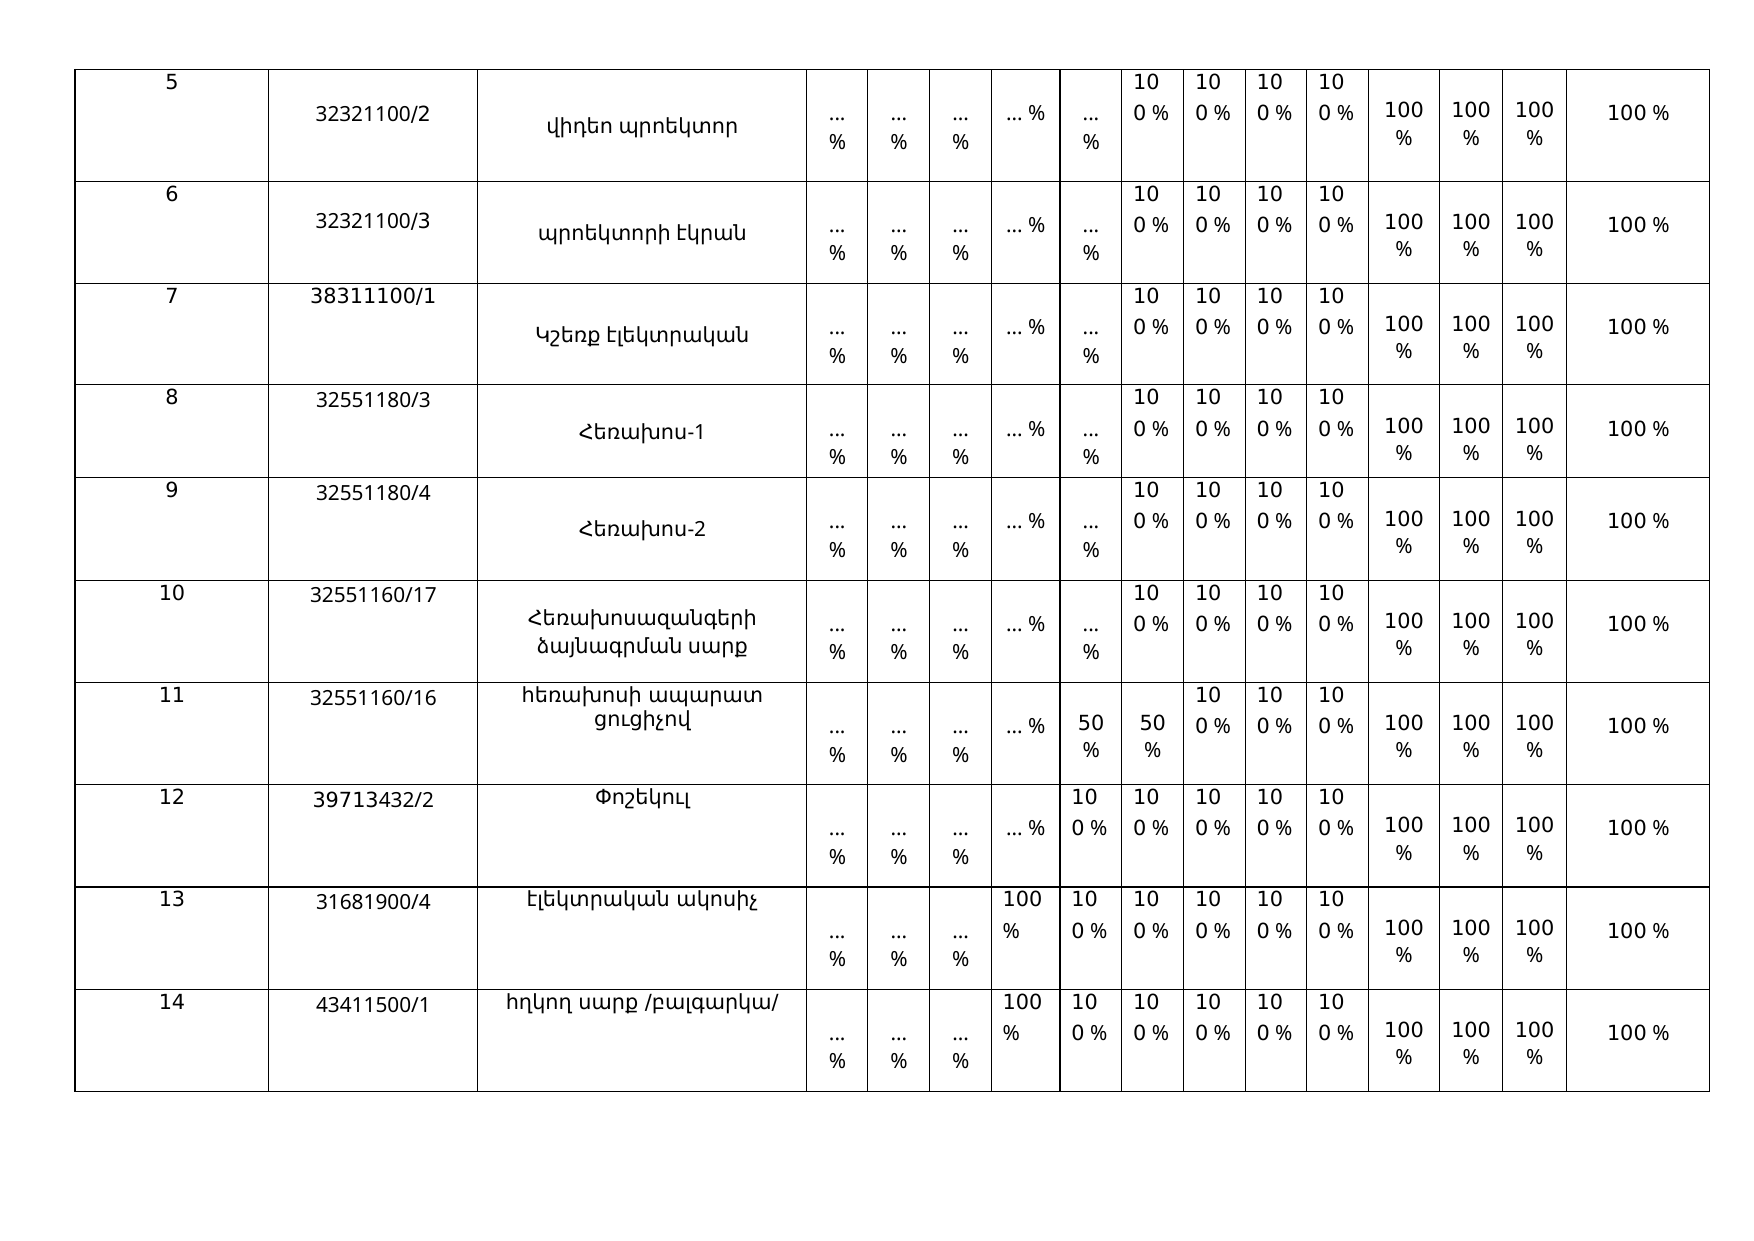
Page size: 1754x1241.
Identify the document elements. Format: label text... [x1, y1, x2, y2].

table_cell ... % [807, 385, 867, 477]
table_cell ... % [930, 888, 991, 989]
table_cell 100 % [1369, 990, 1439, 1091]
table_cell 100 % [1503, 990, 1566, 1091]
table_cell 100 % [1567, 888, 1709, 989]
table_cell 100 % [1503, 478, 1566, 579]
table_cell 100 % [1061, 990, 1121, 1091]
table_cell 100 % [1246, 785, 1306, 886]
table_cell 50 % [1061, 683, 1121, 784]
table_cell 100 % [992, 990, 1059, 1091]
table_cell հեռախոսի ապարատ ցուցիչով [478, 683, 806, 784]
table_cell 100 % [992, 888, 1059, 989]
table_cell ... % [930, 284, 991, 384]
table_cell 100 % [1122, 888, 1183, 989]
table_cell 100 % [1122, 182, 1183, 283]
table_cell 32321100/3 [269, 182, 477, 283]
table_cell վիդեո պրոեկտոր [478, 70, 806, 181]
table_cell ... % [868, 683, 929, 784]
table_cell 100 % [1503, 284, 1566, 384]
table_cell ... % [807, 683, 867, 784]
table_cell 100 % [1567, 581, 1709, 682]
table_cell 100 % [1440, 581, 1502, 682]
table_cell ... % [807, 182, 867, 283]
table_cell 100 % [1440, 70, 1502, 181]
table_cell 100 % [1503, 385, 1566, 477]
table_cell ... % [992, 70, 1059, 181]
table_cell ... % [1061, 385, 1121, 477]
table_cell 100 % [1369, 182, 1439, 283]
table_cell 39713432/2 [269, 785, 477, 886]
table_cell ... % [807, 990, 867, 1091]
table_cell 100 % [1503, 785, 1566, 886]
table_cell 100 % [1567, 478, 1709, 579]
table_cell Հեռախոս-1 [478, 385, 806, 477]
table_cell 32321100/2 [269, 70, 477, 181]
table_cell ... % [930, 478, 991, 579]
table_cell 100 % [1307, 990, 1368, 1091]
table_cell ... % [868, 888, 929, 989]
table_cell ... % [807, 284, 867, 384]
table_cell էլեկտրական ակոսիչ [478, 888, 806, 989]
table_cell 7 [76, 284, 268, 384]
table_cell ... % [930, 581, 991, 682]
table_cell 100 % [1307, 182, 1368, 283]
table_cell 100 % [1122, 990, 1183, 1091]
table_cell Հեռախոս-2 [478, 478, 806, 579]
table_cell ... % [992, 385, 1059, 477]
table_cell 100 % [1567, 683, 1709, 784]
table_cell 6 [76, 182, 268, 283]
table_cell 100 % [1440, 478, 1502, 579]
table_cell 100 % [1184, 888, 1245, 989]
table_cell ... % [1061, 284, 1121, 384]
table_cell 100 % [1567, 990, 1709, 1091]
table_cell 100 % [1246, 683, 1306, 784]
table_cell 32551160/17 [269, 581, 477, 682]
table_cell 100 % [1440, 990, 1502, 1091]
table_cell ... % [807, 888, 867, 989]
table_cell 100 % [1503, 182, 1566, 283]
table_cell պրոեկտորի էկրան [478, 182, 806, 283]
table_cell ... % [868, 284, 929, 384]
table_cell 100 % [1307, 888, 1368, 989]
table_cell 100 % [1503, 581, 1566, 682]
table_cell 100 % [1246, 385, 1306, 477]
table_cell ... % [807, 581, 867, 682]
table_cell ... % [992, 785, 1059, 886]
table_cell 100 % [1369, 581, 1439, 682]
table_cell 100 % [1440, 888, 1502, 989]
table_cell 100 % [1246, 478, 1306, 579]
table_cell 50 % [1122, 683, 1183, 784]
table_cell Փոշեկուլ [478, 785, 806, 886]
table_cell ... % [807, 785, 867, 886]
table_cell 100 % [1246, 70, 1306, 181]
table_cell 100 % [1503, 888, 1566, 989]
table_cell ... % [992, 683, 1059, 784]
table_cell 100 % [1246, 581, 1306, 682]
table_cell հղկող սարք /բալգարկա/ [478, 990, 806, 1091]
table_cell 100 % [1246, 182, 1306, 283]
table_cell 100 % [1307, 478, 1368, 579]
table_cell 100 % [1369, 284, 1439, 384]
table_cell 5 [76, 70, 268, 181]
table_cell 100 % [1122, 581, 1183, 682]
table_cell 100 % [1184, 785, 1245, 886]
table_cell ... % [807, 478, 867, 579]
table_cell ... % [930, 990, 991, 1091]
table_cell 100 % [1184, 990, 1245, 1091]
table_cell 43411500/1 [269, 990, 477, 1091]
table_cell ... % [930, 785, 991, 886]
table_cell 31681900/4 [269, 888, 477, 989]
table_cell 100 % [1184, 385, 1245, 477]
table_cell 100 % [1307, 385, 1368, 477]
table_cell 32551180/4 [269, 478, 477, 579]
table_cell 100 % [1122, 385, 1183, 477]
table_cell 100 % [1061, 785, 1121, 886]
table_cell Կշեռք էլեկտրական [478, 284, 806, 384]
table_cell ... % [868, 385, 929, 477]
table_cell 100 % [1369, 785, 1439, 886]
table_cell 32551180/3 [269, 385, 477, 477]
table_cell 100 % [1246, 284, 1306, 384]
table_cell 100 % [1307, 785, 1368, 886]
table_cell ... % [930, 683, 991, 784]
table_cell ... % [1061, 70, 1121, 181]
table_cell 38311100/1 [269, 284, 477, 384]
table_cell 100 % [1440, 284, 1502, 384]
table_cell ... % [868, 990, 929, 1091]
table_cell 100 % [1503, 683, 1566, 784]
table_cell 100 % [1440, 182, 1502, 283]
table_cell ... % [807, 70, 867, 181]
table_cell 14 [76, 990, 268, 1091]
table_cell 13 [76, 888, 268, 989]
table_cell Հեռախոսազանգերի ձայնագրման սարք [478, 581, 806, 682]
table_cell 100 % [1184, 478, 1245, 579]
table_cell 100 % [1122, 478, 1183, 579]
table_cell 100 % [1122, 785, 1183, 886]
table_cell 100 % [1246, 888, 1306, 989]
table_cell 100 % [1122, 70, 1183, 181]
table_cell 100 % [1567, 284, 1709, 384]
table_cell ... % [992, 581, 1059, 682]
table_cell 100 % [1567, 785, 1709, 886]
table_cell ... % [868, 70, 929, 181]
table_cell ... % [992, 284, 1059, 384]
table_cell 8 [76, 385, 268, 477]
table_cell 100 % [1184, 581, 1245, 682]
table_cell 100 % [1567, 70, 1709, 181]
table_cell ... % [1061, 182, 1121, 283]
table_cell 100 % [1567, 385, 1709, 477]
table_cell 9 [76, 478, 268, 579]
table_cell 11 [76, 683, 268, 784]
table_cell 10 [76, 581, 268, 682]
table_cell 100 % [1307, 683, 1368, 784]
table_cell 100 % [1061, 888, 1121, 989]
table_cell ... % [868, 182, 929, 283]
table_cell 32551160/16 [269, 683, 477, 784]
table_cell ... % [930, 182, 991, 283]
table_cell 100 % [1369, 70, 1439, 181]
table_cell ... % [868, 581, 929, 682]
table_cell 100 % [1122, 284, 1183, 384]
table_cell 12 [76, 785, 268, 886]
table_cell 100 % [1246, 990, 1306, 1091]
table_cell ... % [1061, 581, 1121, 682]
table_cell 100 % [1440, 785, 1502, 886]
table_cell 100 % [1369, 385, 1439, 477]
table_cell ... % [992, 478, 1059, 579]
table_cell 100 % [1369, 888, 1439, 989]
table_cell ... % [930, 70, 991, 181]
table_cell 100 % [1184, 182, 1245, 283]
table_cell ... % [1061, 478, 1121, 579]
table_cell 100 % [1307, 70, 1368, 181]
table_cell ... % [868, 478, 929, 579]
table_cell 100 % [1440, 385, 1502, 477]
table_cell 100 % [1184, 683, 1245, 784]
table_cell 100 % [1369, 478, 1439, 579]
table_cell ... % [868, 785, 929, 886]
table_cell ... % [992, 182, 1059, 283]
table_cell 100 % [1567, 182, 1709, 283]
table_cell 100 % [1307, 284, 1368, 384]
table_cell 100 % [1503, 70, 1566, 181]
table_cell 100 % [1307, 581, 1368, 682]
table_cell 100 % [1184, 70, 1245, 181]
table_cell ... % [930, 385, 991, 477]
table_cell 100 % [1184, 284, 1245, 384]
table_cell 100 % [1369, 683, 1439, 784]
table_cell 100 % [1440, 683, 1502, 784]
